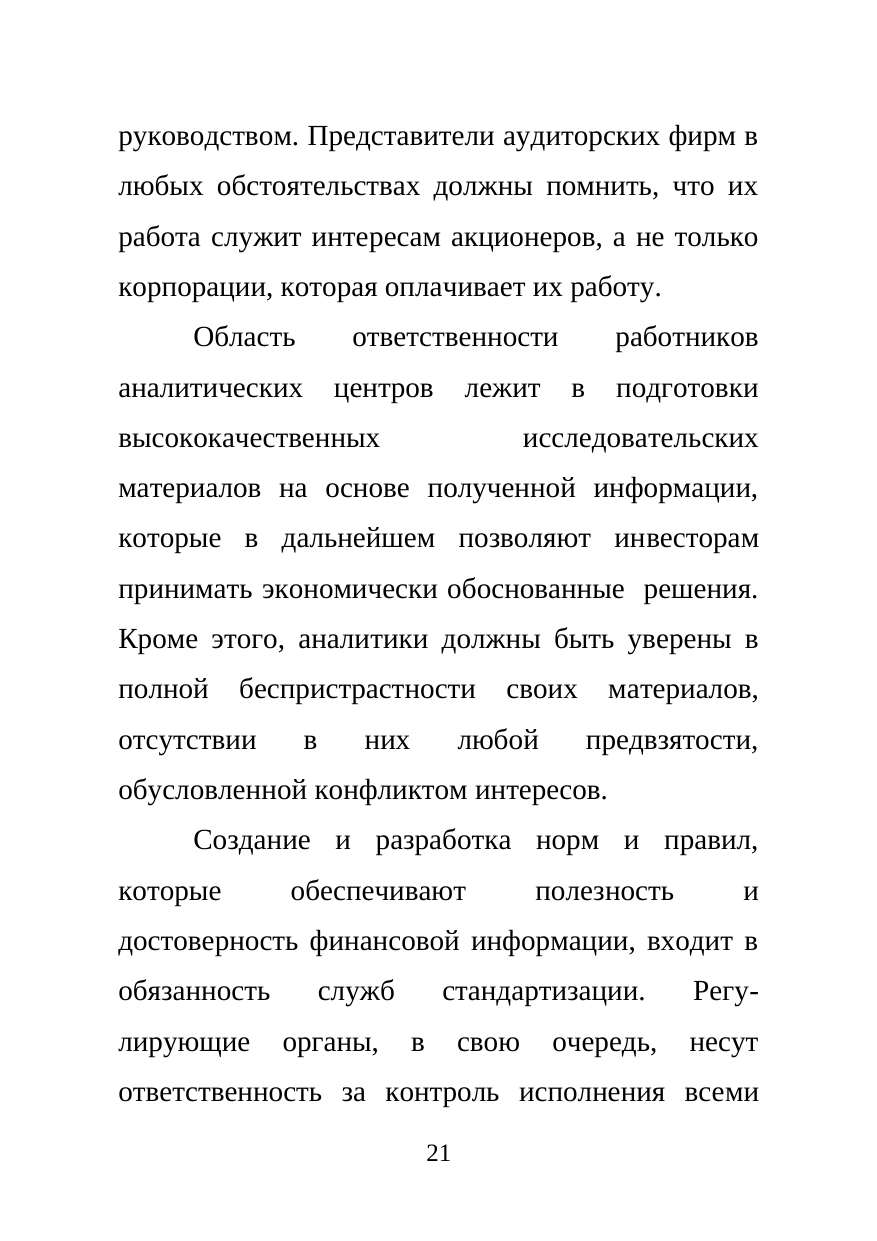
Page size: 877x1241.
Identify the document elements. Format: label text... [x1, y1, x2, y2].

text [118, 118, 759, 303]
text Область ответственности работников аналитических центров лежит в подготовки высококачественных исследовательских материалов на основе полученной информации, которые в дальнейшем позволяют инвесторам принимать экономически обоснованные решения. Кроме этого, аналитики должны быть уверены в полной беспристрастности своих материалов, отсутствии в них любой предвзятости, обусловленной конфликтом интересов. [118, 319, 759, 806]
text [118, 822, 759, 1108]
